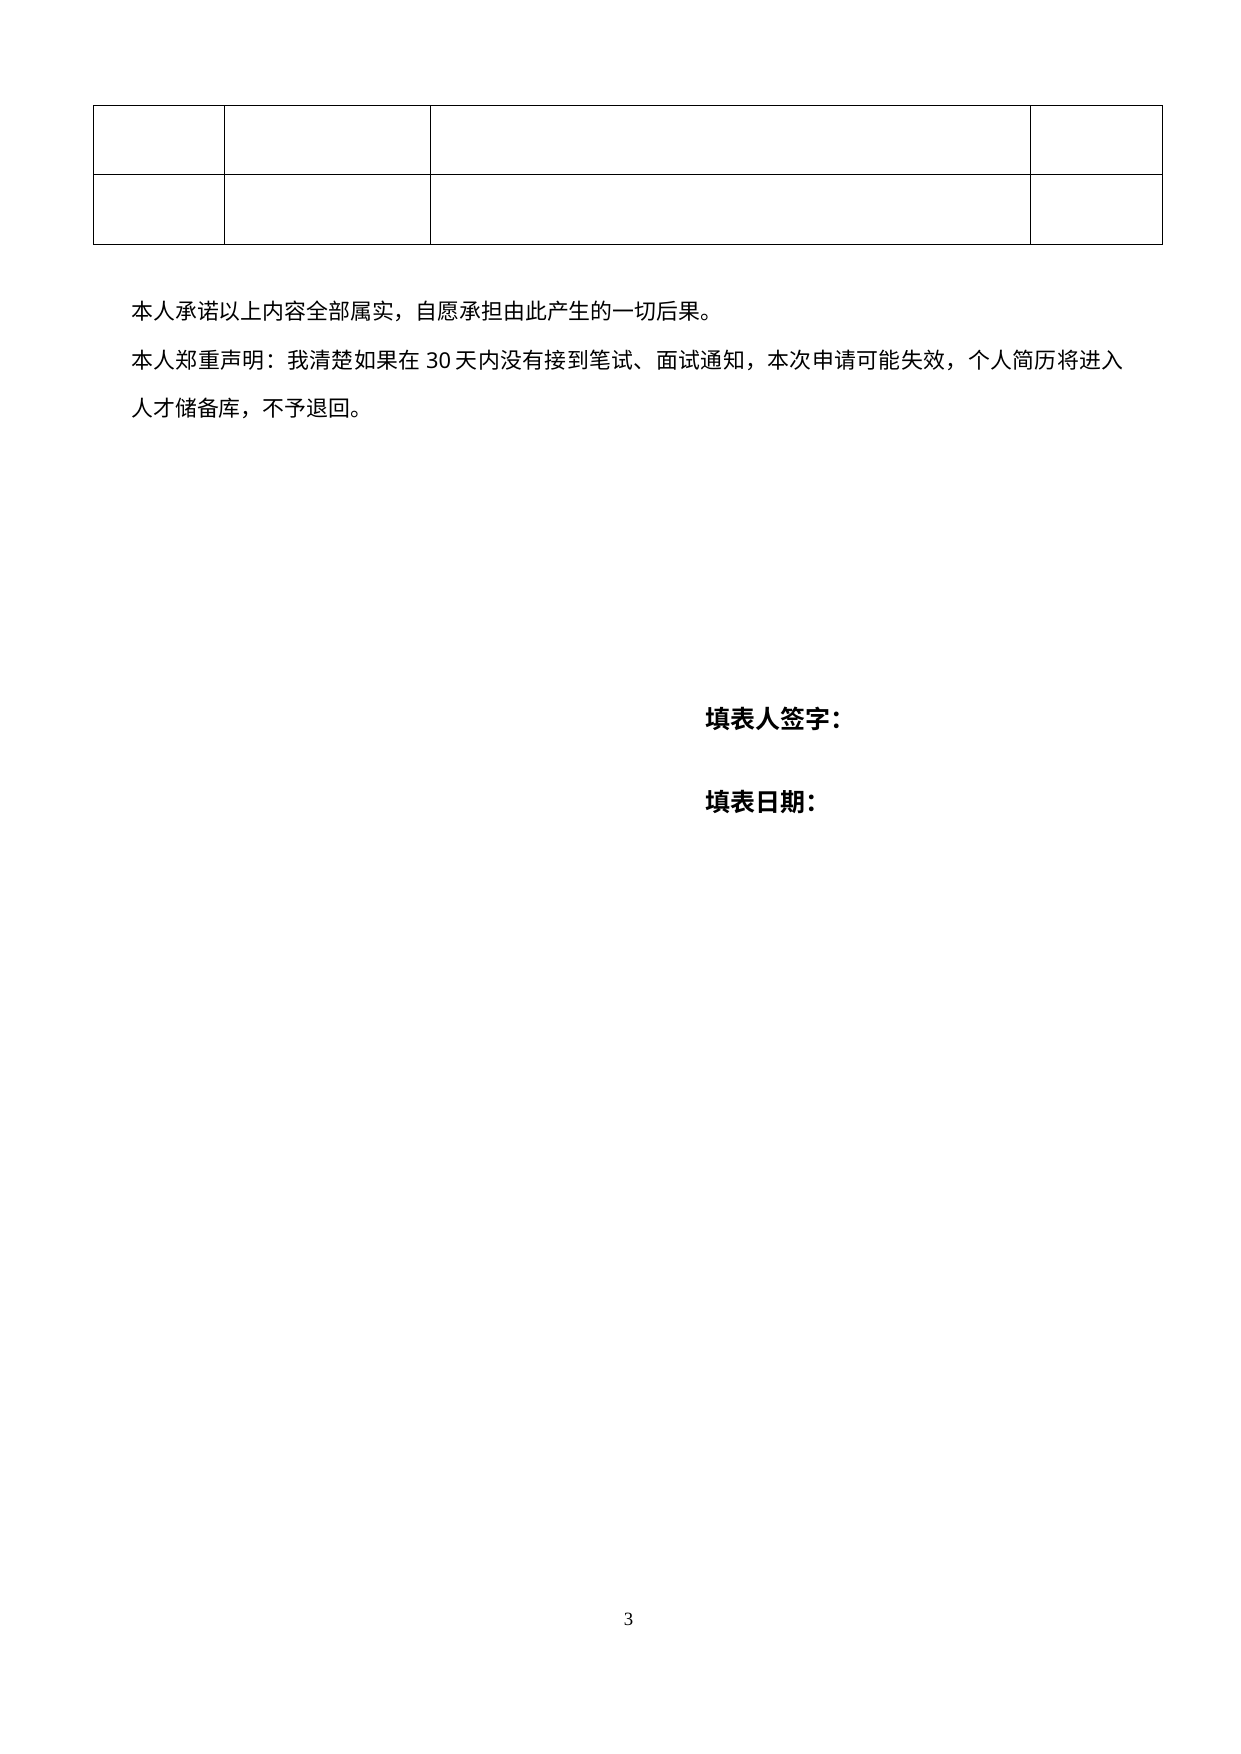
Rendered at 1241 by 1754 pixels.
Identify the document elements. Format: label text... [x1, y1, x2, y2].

table_cell [225, 106, 430, 174]
table_cell [431, 106, 1030, 174]
text 本人郑重声明：我清楚如果在30天内没有接到笔试、面试通知，本次申请可能失效，个人简历将进入人才储备库，不予退回。 [131, 342, 1125, 423]
table_cell [225, 175, 430, 243]
table_cell [1031, 175, 1162, 243]
text 填表人签字： [131, 685, 1125, 750]
table_cell [1031, 106, 1162, 174]
text 填表日期： [131, 768, 1125, 833]
table_cell [94, 175, 224, 243]
table_cell [431, 175, 1030, 243]
table_cell [94, 106, 224, 174]
text 本人承诺以上内容全部属实，自愿承担由此产生的一切后果。 [131, 294, 1125, 326]
